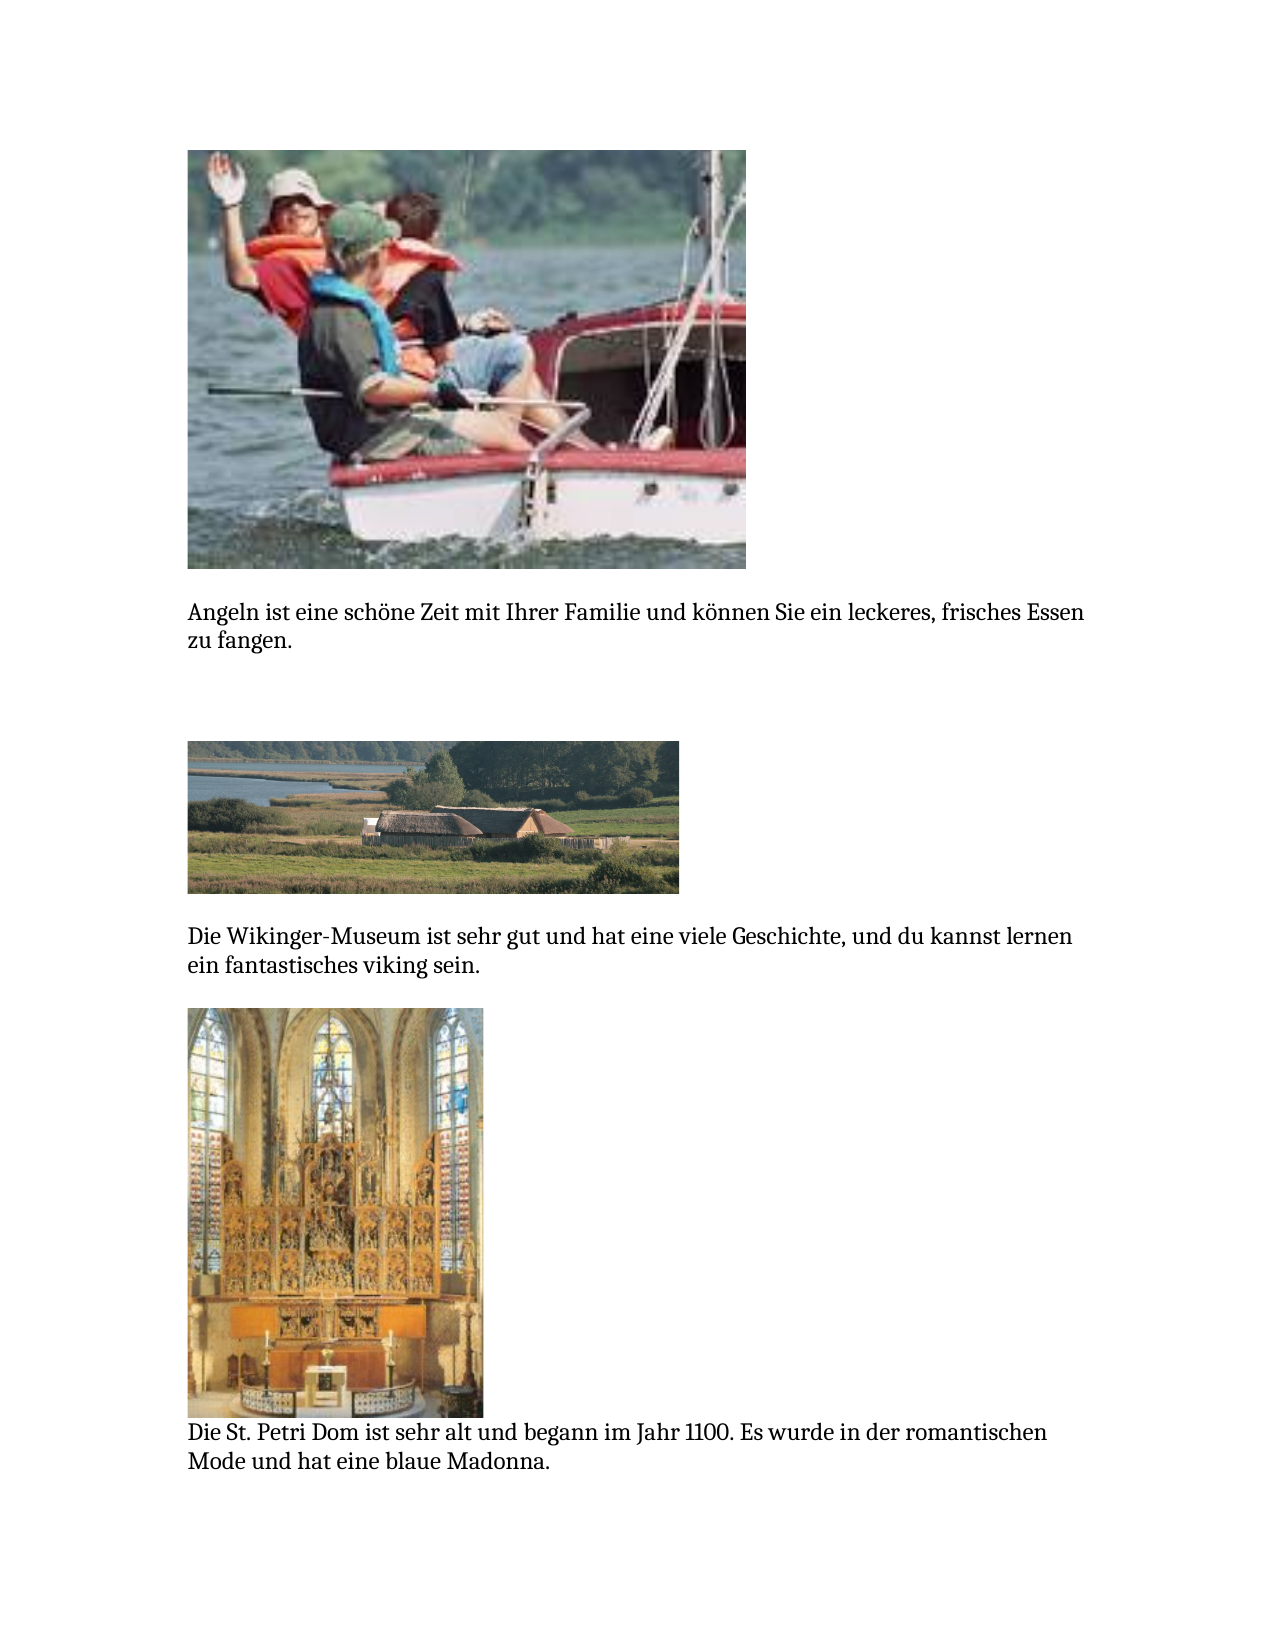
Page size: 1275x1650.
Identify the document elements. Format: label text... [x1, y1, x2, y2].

picture [187, 1008, 484, 1418]
text Die St. Petri Dom ist sehr alt und begann im Jahr 1100. Es wurde in der romantischen Mode und hat eine blaue Madonna. [187, 1418, 1087, 1475]
picture [187, 150, 746, 569]
text Die Wikinger-Museum ist sehr gut und hat eine viele Geschichte, und du kannst lernen ein fantastisches viking sein. [187, 922, 1087, 979]
text Angeln ist eine schöne Zeit mit Ihrer Familie und können Sie ein leckeres, frisches Essen zu fangen. [187, 597, 1087, 655]
picture [187, 741, 680, 894]
